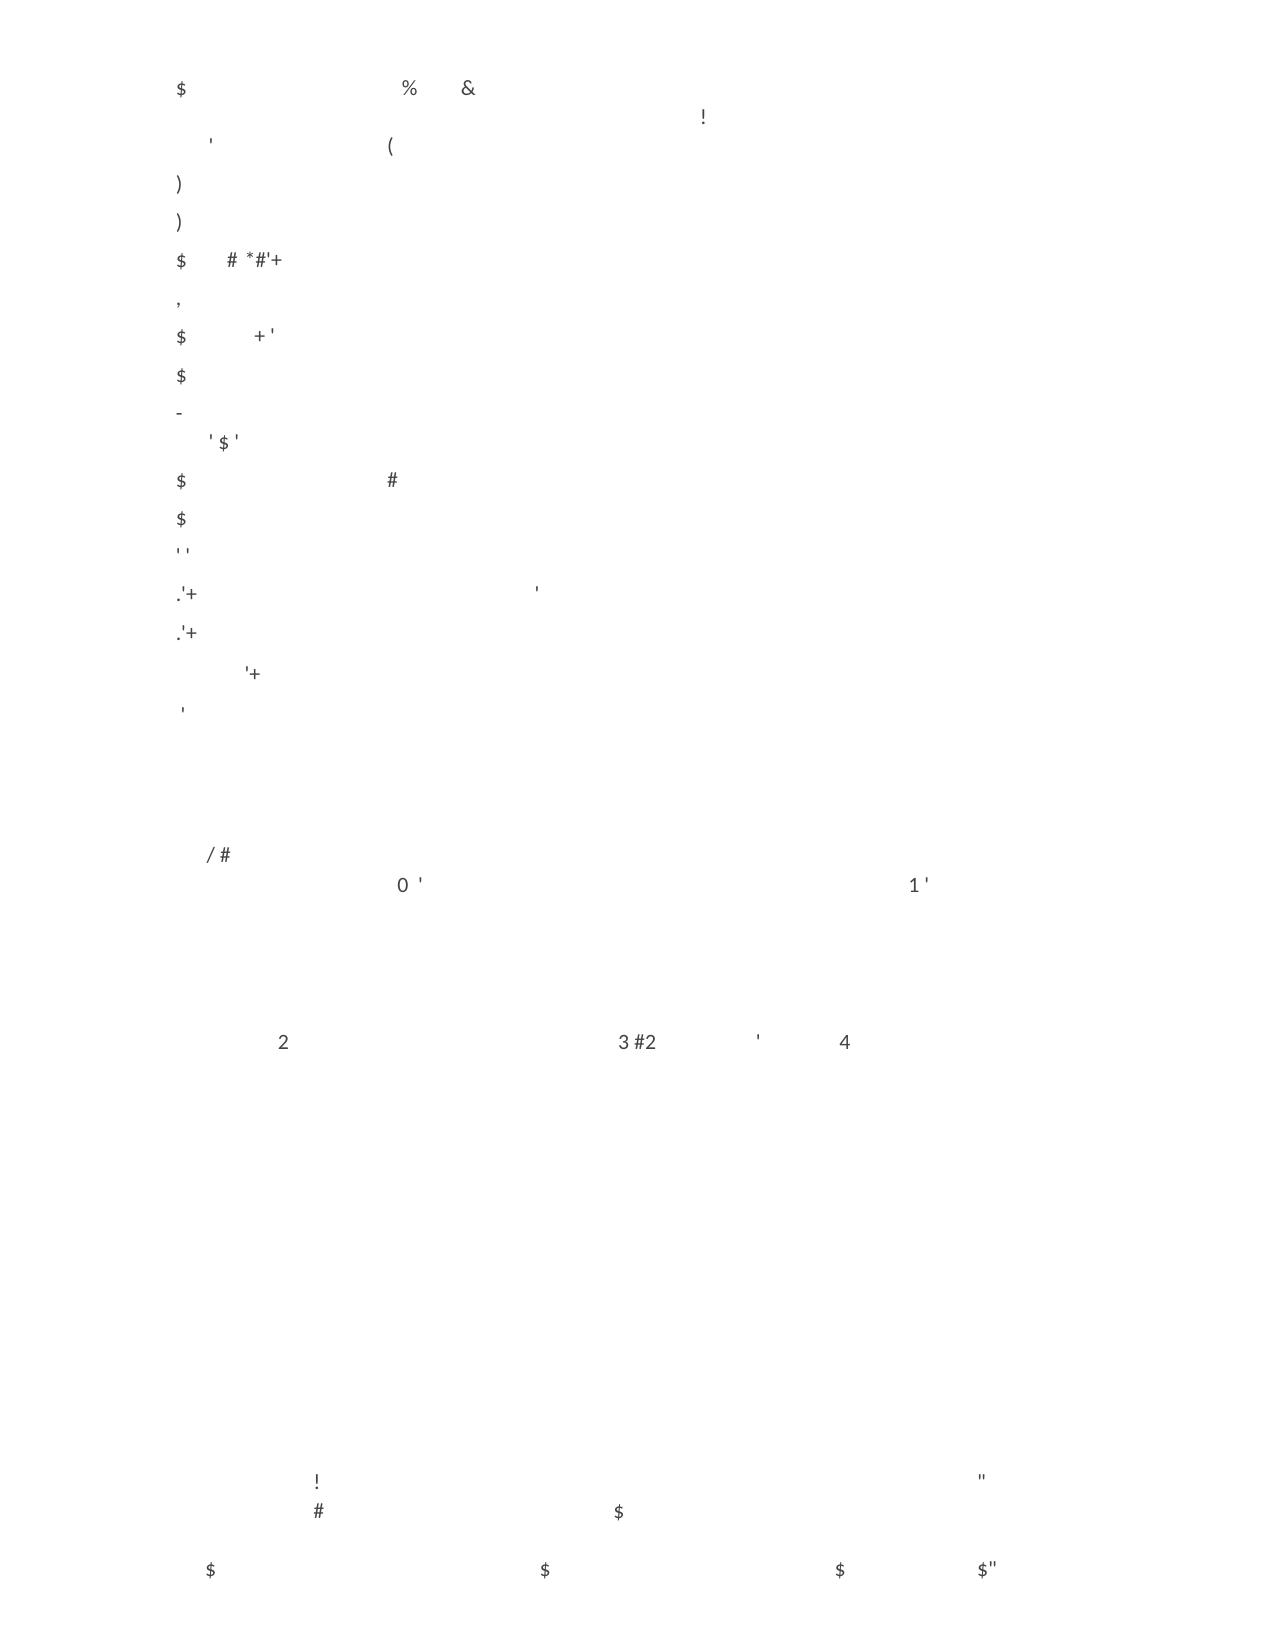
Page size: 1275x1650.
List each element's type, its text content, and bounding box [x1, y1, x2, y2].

text $ + ' [171, 323, 1146, 349]
text # $ [200, 1497, 1146, 1523]
text , [171, 284, 1146, 311]
text ! " [200, 1468, 1146, 1495]
text $ [171, 504, 1146, 531]
text ' $ ' [208, 428, 1146, 455]
text ) [171, 208, 1146, 235]
text .'+ [171, 619, 1146, 645]
text ) [171, 170, 1146, 197]
text ' [171, 701, 1146, 728]
text $ # *#'+ [171, 246, 1146, 273]
text .'+ ' [171, 581, 1146, 607]
text 0 ' 1 ' [166, 871, 1146, 898]
text / # [201, 841, 1146, 867]
text '+ [171, 660, 1119, 687]
text ' ' [171, 542, 1146, 569]
text ! [166, 103, 1142, 130]
text $ $ $ $" [200, 1555, 1146, 1582]
text ' ( [208, 132, 1146, 159]
text $ [171, 361, 1146, 387]
text 2 3 #2 ' 4 [237, 1028, 1146, 1055]
text $ % & [171, 74, 1146, 101]
text - [171, 399, 1146, 426]
text $ # [171, 466, 1146, 493]
